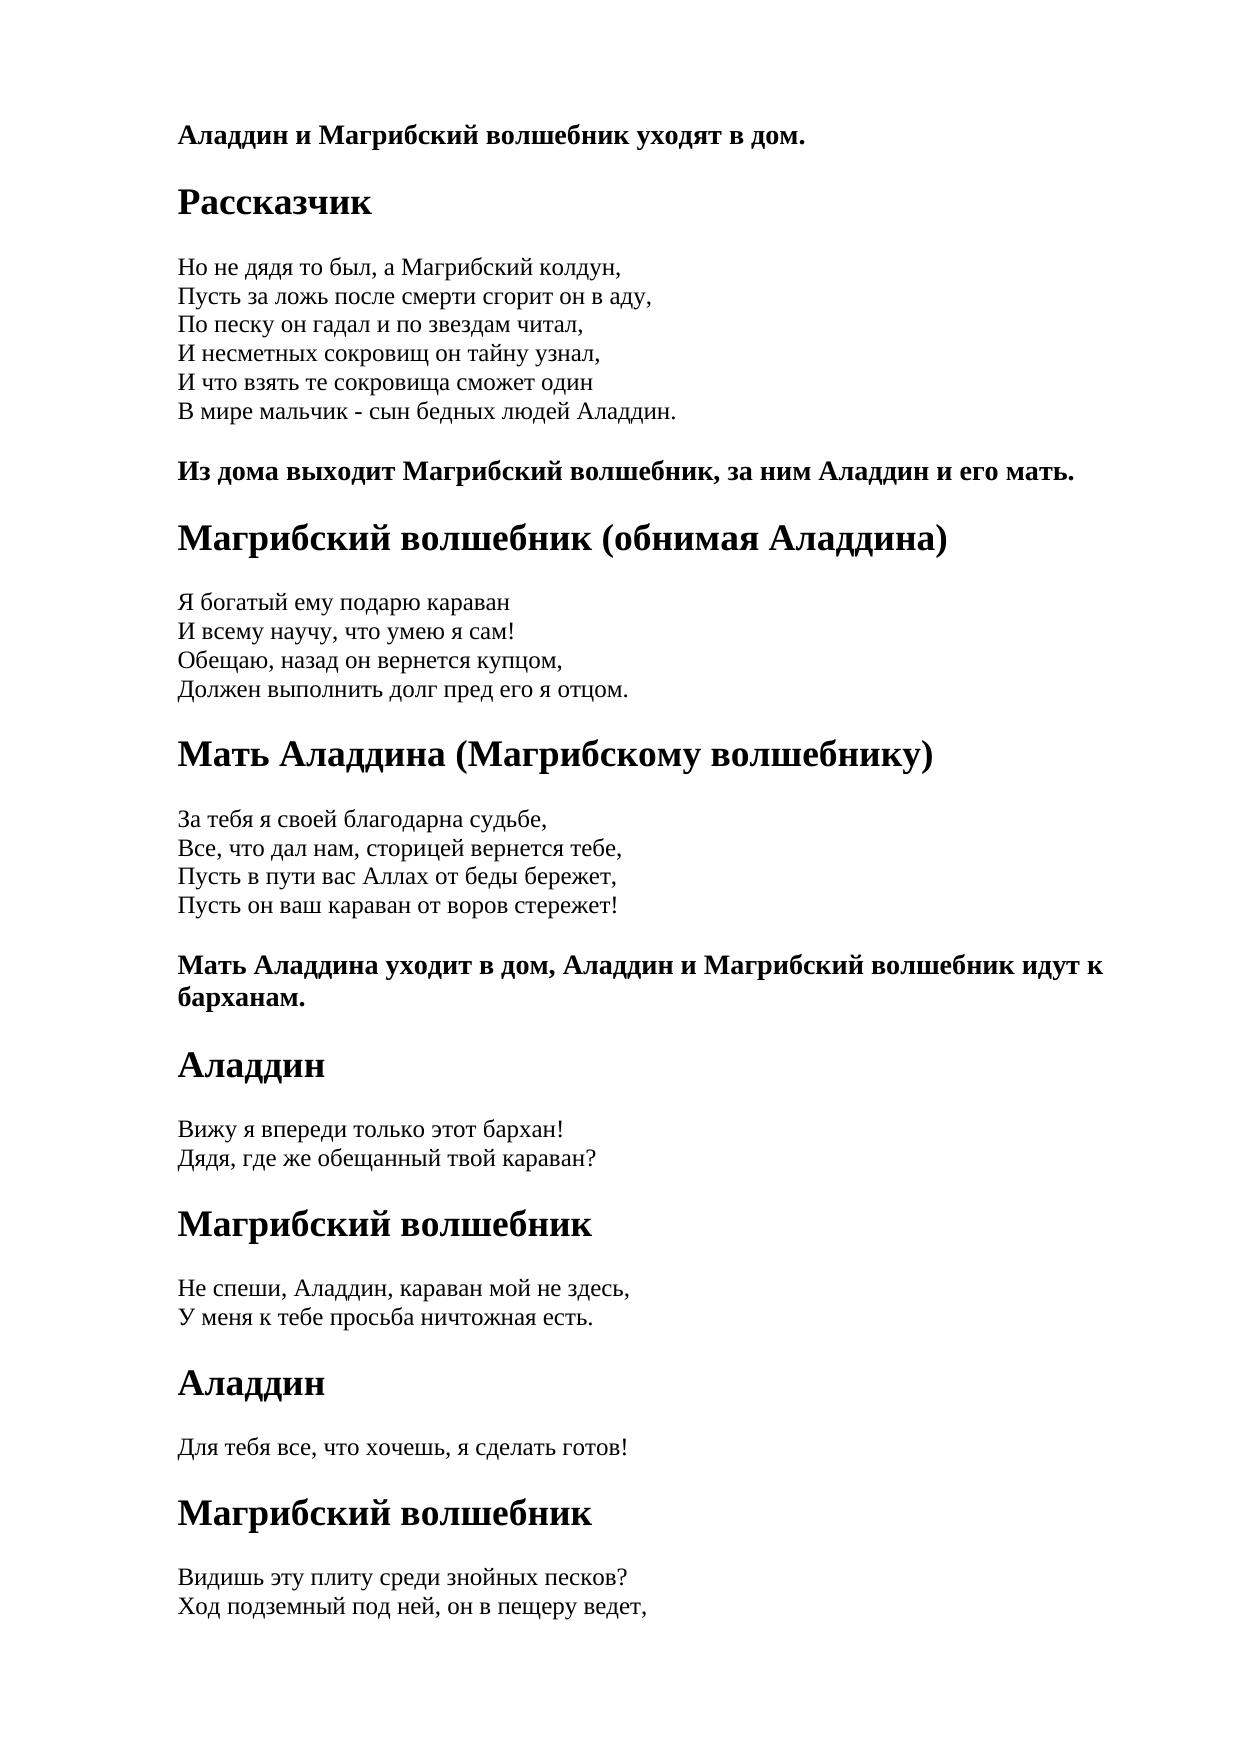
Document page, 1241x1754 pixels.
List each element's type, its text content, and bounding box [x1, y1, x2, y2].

text Магрибский волшебник [177, 1201, 1152, 1244]
text Магрибский волшебник (обнимая Аладдина) [177, 515, 1152, 558]
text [177, 1562, 1152, 1620]
text Магрибский волшебник [177, 1490, 1152, 1533]
text Рассказчик [177, 180, 1152, 223]
text Для тебя все, что хочешь, я сделать готов! [177, 1432, 1152, 1461]
text Не спеши, Аладдин, караван мой не здесь, У меня к тебе просьба ничтожная есть. [177, 1273, 1152, 1331]
text Вижу я впереди только этот бархан! Дядя, где же обещанный твой караван? [177, 1114, 1152, 1172]
text Я богатый ему подарю караван И всему научу, что умею я сам! Обещаю, назад он вернется купцом, Должен выполнить долг пред его я отцом. [177, 587, 1152, 702]
text Из дома выходит Магрибский волшебник, за ним Аладдин и его мать. [177, 454, 1152, 486]
text Аладдин [177, 1360, 1152, 1403]
text За тебя я своей благодарна судьбе, Все, что дал нам, сторицей вернется тебе, Пусть в пути вас Аллах от беды бережет, Пусть он ваш караван от воров стережет! [177, 804, 1152, 919]
text Мать Аладдина уходит в дом, Аладдин и Магрибский волшебник идут к барханам. [177, 948, 1152, 1013]
text Аладдин [177, 1042, 1152, 1085]
text Мать Аладдина (Магрибскому волшебнику) [177, 732, 1152, 775]
text Но не дядя то был, а Магрибский колдун, Пусть за ложь после смерти сгорит он в аду, По песку он гадал и по звездам читал, И несметных сокровищ он тайну узнал, И что взять те сокровища сможет один В мире мальчик - сын бедных людей Аладдин. [177, 252, 1152, 424]
text Аладдин и Магрибский волшебник уходят в дом. [177, 118, 1152, 151]
